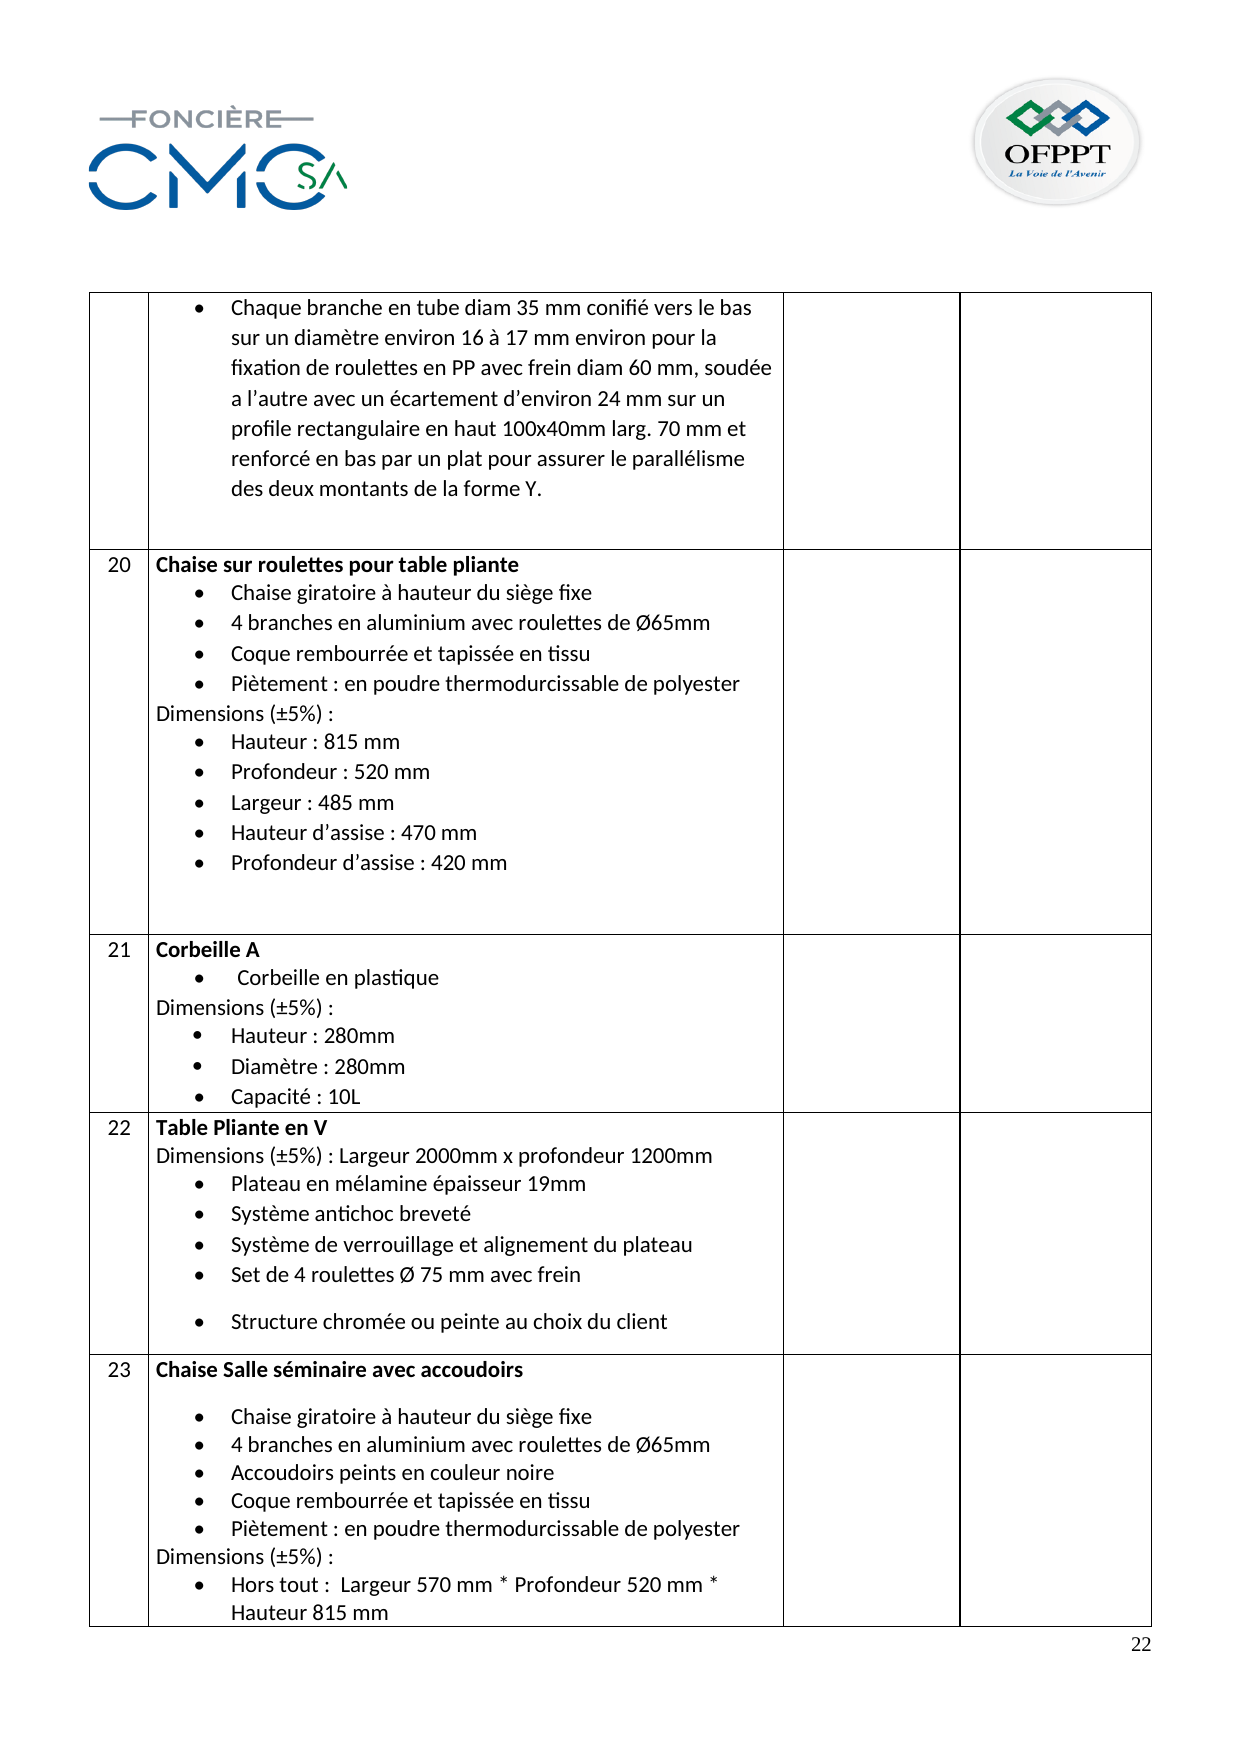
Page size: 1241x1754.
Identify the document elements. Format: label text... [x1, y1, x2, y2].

table_cell 21 [90, 935, 148, 1112]
table_cell [784, 1113, 959, 1354]
table_cell Chaise sur roulettes pour table pliante Chaise giratoire à hauteur du siège fixe 4 branches en aluminium avec roulettes de Ø65mm Coque rembourrée et tapissée en tissu Piètement : en poudre thermodurcissable de polyester Dimensions (±5%) : Hauteur : 815 mm Profondeur : 520 mm Largeur : 485 mm Hauteur d’assise : 470 mm Profondeur d’assise : 420 mm [149, 550, 783, 934]
picture [88, 105, 348, 210]
table_cell [784, 293, 959, 549]
table_cell 19 [90, 293, 148, 549]
table_cell Table Pliante en V Dimensions (±5%) : Largeur 2000mm x profondeur 1200mm Plateau en mélamine épaisseur 19mm Système antichoc breveté Système de verrouillage et alignement du plateau Set de 4 roulettes Ø 75 mm avec frein Structure chromée ou peinte au choix du client [149, 1113, 783, 1354]
table_cell Corbeille A Corbeille en plastique Dimensions (±5%) : Hauteur : 280mm Diamètre : 280mm Capacité : 10L [149, 935, 783, 1112]
table_cell [961, 293, 1151, 549]
table_cell 22 [90, 1113, 148, 1354]
table_cell [961, 935, 1151, 1112]
picture [967, 73, 1147, 210]
table_cell [784, 935, 959, 1112]
table_cell [961, 550, 1151, 934]
table_cell [784, 550, 959, 934]
table_cell 20 [90, 550, 148, 934]
table_cell [961, 1355, 1151, 1626]
table_cell [784, 1355, 959, 1626]
table_cell [961, 1113, 1151, 1354]
table_cell 23 [90, 1355, 148, 1626]
